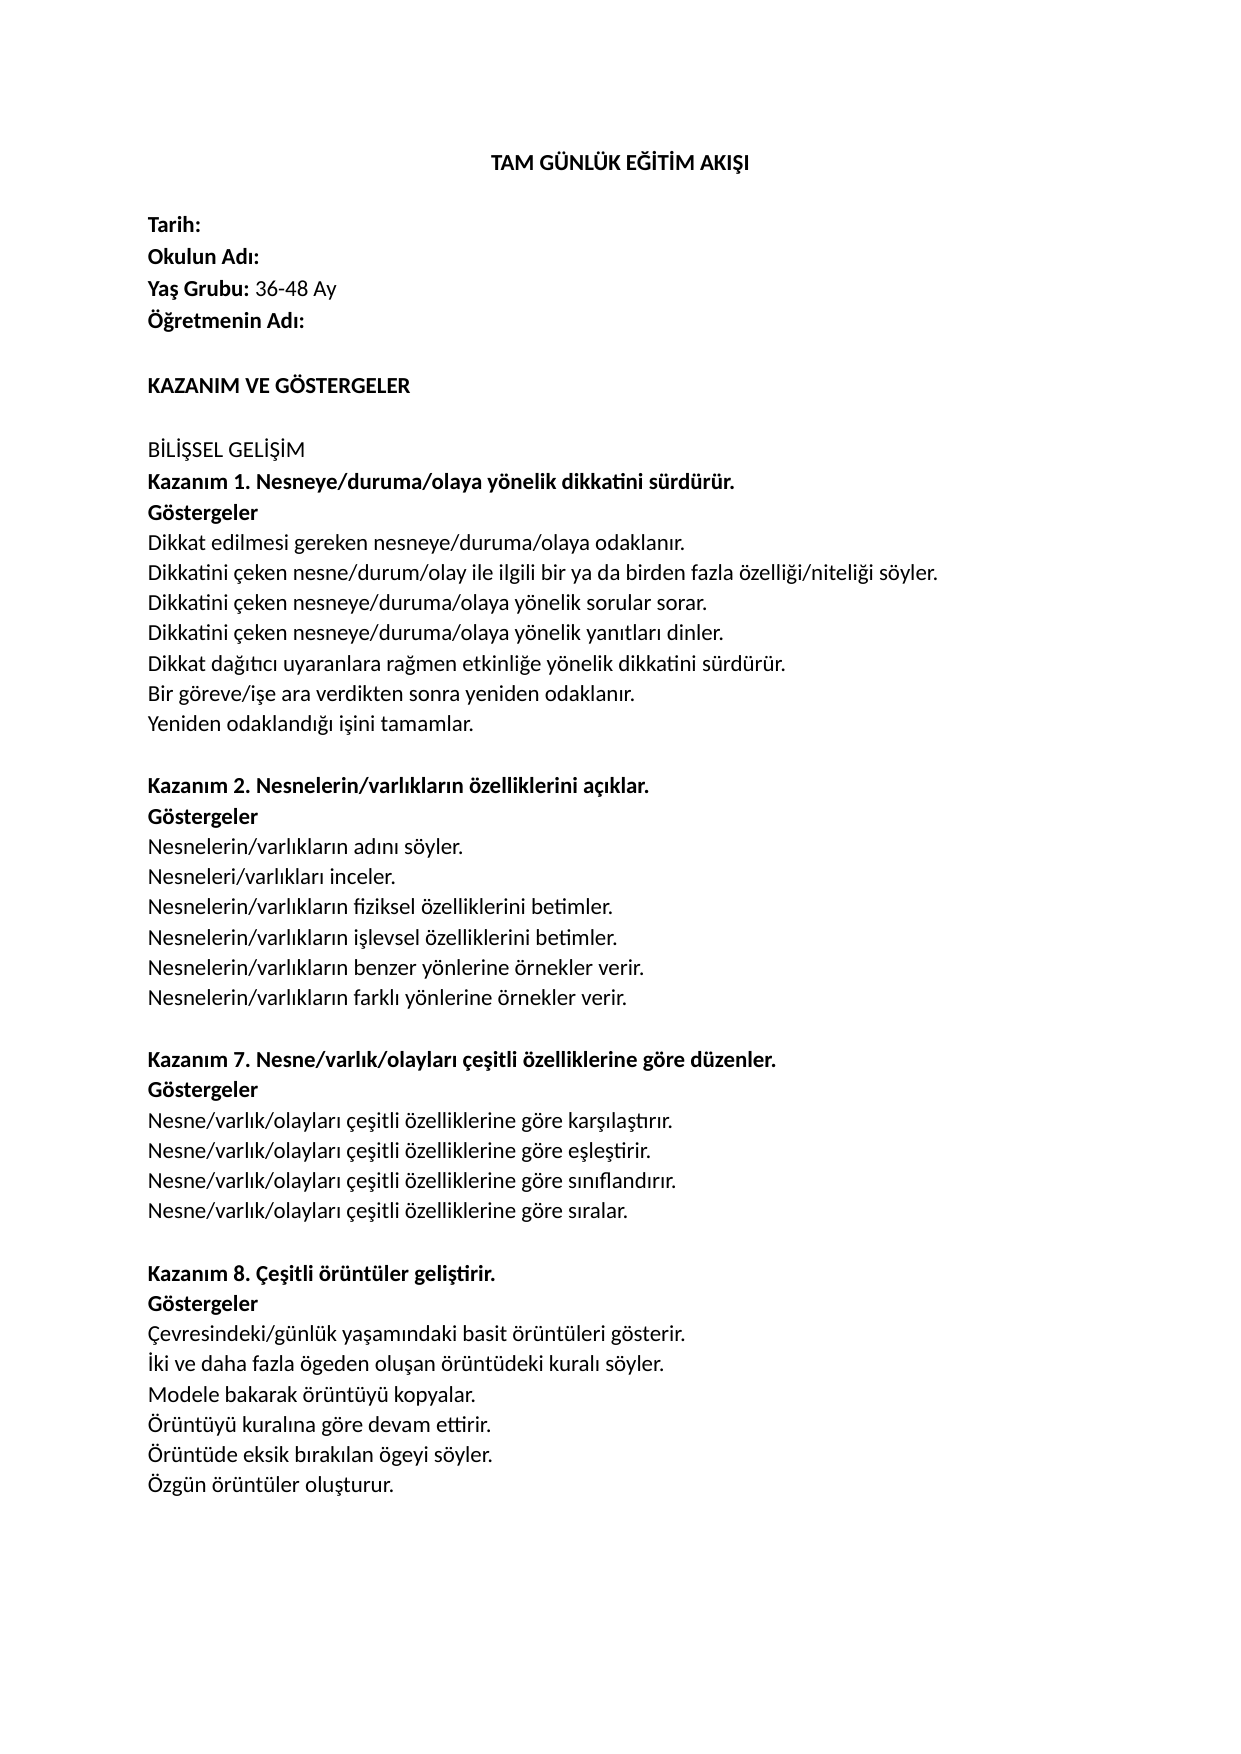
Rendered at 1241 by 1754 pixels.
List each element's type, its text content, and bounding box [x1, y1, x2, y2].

text Dikkat edilmesi gereken nesneye/duruma/olaya odaklanır. [148, 528, 1093, 556]
text Nesnelerin/varlıkların işlevsel özelliklerini betimler. [148, 923, 1093, 951]
text Nesne/varlık/olayları çeşitli özelliklerine göre sınıflandırır. [148, 1166, 1093, 1194]
text Göstergeler [148, 1076, 1093, 1104]
text Göstergeler [148, 802, 1093, 830]
text Okulun Adı: [148, 242, 1093, 270]
text Kazanım 7. Nesne/varlık/olayları çeşitli özelliklerine göre düzenler. [148, 1045, 1093, 1073]
text Örüntüde eksik bırakılan ögeyi söyler. [148, 1440, 1093, 1468]
text İki ve daha fazla ögeden oluşan örüntüdeki kuralı söyler. [148, 1349, 1093, 1377]
text Nesnelerin/varlıkların farklı yönlerine örnekler verir. [148, 983, 1093, 1011]
text Nesnelerin/varlıkların benzer yönlerine örnekler verir. [148, 953, 1093, 981]
text Nesnelerin/varlıkların fiziksel özelliklerini betimler. [148, 892, 1093, 920]
text Bir göreve/işe ara verdikten sonra yeniden odaklanır. [148, 679, 1093, 707]
text Kazanım 8. Çeşitli örüntüler geliştirir. [148, 1259, 1093, 1287]
text Dikkatini çeken nesneye/duruma/olaya yönelik sorular sorar. [148, 588, 1093, 616]
text Öğretmenin Adı: [148, 307, 1093, 334]
text Dikkatini çeken nesneye/duruma/olaya yönelik yanıtları dinler. [148, 618, 1093, 647]
text Nesne/varlık/olayları çeşitli özelliklerine göre sıralar. [148, 1196, 1093, 1224]
text Dikkatini çeken nesne/durum/olay ile ilgili bir ya da birden fazla özelliği/niteliği söyler. [148, 558, 1093, 586]
text Göstergeler [148, 1289, 1093, 1317]
text Çevresindeki/günlük yaşamındaki basit örüntüleri gösterir. [148, 1319, 1093, 1347]
text Kazanım 2. Nesnelerin/varlıkların özelliklerini açıklar. [148, 772, 1093, 799]
text Modele bakarak örüntüyü kopyalar. [148, 1380, 1093, 1408]
text Dikkat dağıtıcı uyaranlara rağmen etkinliğe yönelik dikkatini sürdürür. [148, 649, 1093, 677]
text KAZANIM VE GÖSTERGELER [148, 371, 1093, 399]
text Göstergeler [148, 498, 1093, 526]
text Kazanım 1. Nesneye/duruma/olaya yönelik dikkatini sürdürür. [148, 467, 1093, 496]
text BİLİŞSEL GELİŞİM [148, 435, 1093, 463]
text Özgün örüntüler oluşturur. [148, 1470, 1093, 1498]
text Nesne/varlık/olayları çeşitli özelliklerine göre karşılaştırır. [148, 1106, 1093, 1134]
text Nesne/varlık/olayları çeşitli özelliklerine göre eşleştirir. [148, 1136, 1093, 1164]
text Yaş Grubu: 36-48 Ay [148, 274, 1093, 302]
text Nesneleri/varlıkları inceler. [148, 862, 1093, 890]
text TAM GÜNLÜK EĞİTİM AKIŞI [148, 148, 1093, 176]
text Nesnelerin/varlıkların adını söyler. [148, 832, 1093, 860]
text Örüntüyü kuralına göre devam ettirir. [148, 1410, 1093, 1438]
text Yeniden odaklandığı işini tamamlar. [148, 709, 1093, 737]
text Tarih: [148, 210, 1093, 238]
